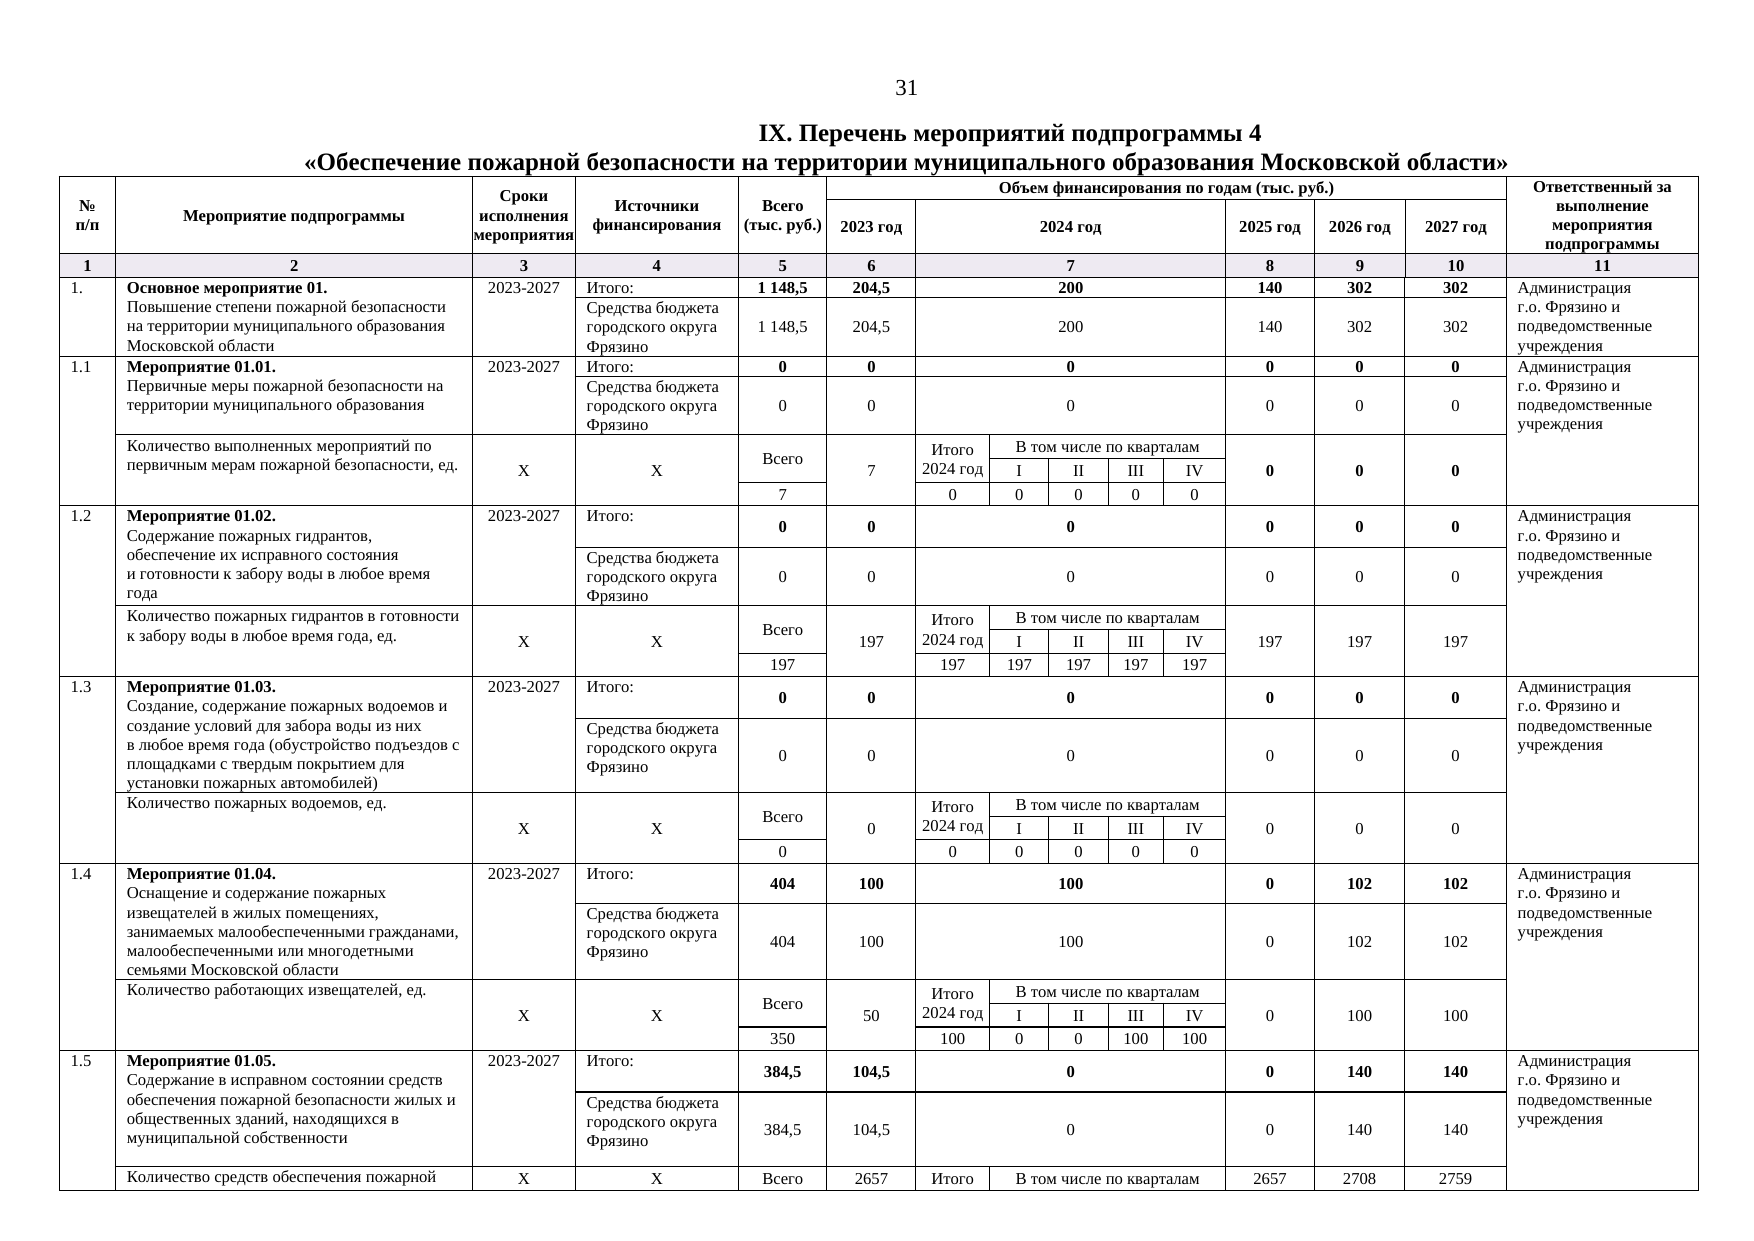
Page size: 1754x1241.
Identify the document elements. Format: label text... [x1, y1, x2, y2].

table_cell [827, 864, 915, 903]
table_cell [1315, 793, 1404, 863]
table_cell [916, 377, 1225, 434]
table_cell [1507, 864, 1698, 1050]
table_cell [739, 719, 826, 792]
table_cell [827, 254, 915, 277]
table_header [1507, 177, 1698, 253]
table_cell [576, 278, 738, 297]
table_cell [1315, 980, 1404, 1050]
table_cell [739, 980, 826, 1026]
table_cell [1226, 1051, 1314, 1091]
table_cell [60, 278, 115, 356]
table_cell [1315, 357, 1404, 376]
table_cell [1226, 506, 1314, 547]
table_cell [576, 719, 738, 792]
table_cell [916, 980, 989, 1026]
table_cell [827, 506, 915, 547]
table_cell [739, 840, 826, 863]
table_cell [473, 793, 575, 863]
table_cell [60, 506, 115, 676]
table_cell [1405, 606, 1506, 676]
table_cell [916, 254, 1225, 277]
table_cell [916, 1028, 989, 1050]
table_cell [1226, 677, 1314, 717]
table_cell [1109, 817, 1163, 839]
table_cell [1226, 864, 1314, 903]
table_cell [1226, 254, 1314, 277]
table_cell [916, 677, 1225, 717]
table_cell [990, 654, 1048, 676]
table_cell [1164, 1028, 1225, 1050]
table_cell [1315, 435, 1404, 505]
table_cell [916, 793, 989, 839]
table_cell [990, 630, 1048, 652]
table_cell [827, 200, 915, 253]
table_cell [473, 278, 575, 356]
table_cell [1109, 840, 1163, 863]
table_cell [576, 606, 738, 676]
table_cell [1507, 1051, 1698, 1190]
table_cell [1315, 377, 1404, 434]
text IX. Перечень мероприятий подпрограммы 4 [325, 118, 1695, 147]
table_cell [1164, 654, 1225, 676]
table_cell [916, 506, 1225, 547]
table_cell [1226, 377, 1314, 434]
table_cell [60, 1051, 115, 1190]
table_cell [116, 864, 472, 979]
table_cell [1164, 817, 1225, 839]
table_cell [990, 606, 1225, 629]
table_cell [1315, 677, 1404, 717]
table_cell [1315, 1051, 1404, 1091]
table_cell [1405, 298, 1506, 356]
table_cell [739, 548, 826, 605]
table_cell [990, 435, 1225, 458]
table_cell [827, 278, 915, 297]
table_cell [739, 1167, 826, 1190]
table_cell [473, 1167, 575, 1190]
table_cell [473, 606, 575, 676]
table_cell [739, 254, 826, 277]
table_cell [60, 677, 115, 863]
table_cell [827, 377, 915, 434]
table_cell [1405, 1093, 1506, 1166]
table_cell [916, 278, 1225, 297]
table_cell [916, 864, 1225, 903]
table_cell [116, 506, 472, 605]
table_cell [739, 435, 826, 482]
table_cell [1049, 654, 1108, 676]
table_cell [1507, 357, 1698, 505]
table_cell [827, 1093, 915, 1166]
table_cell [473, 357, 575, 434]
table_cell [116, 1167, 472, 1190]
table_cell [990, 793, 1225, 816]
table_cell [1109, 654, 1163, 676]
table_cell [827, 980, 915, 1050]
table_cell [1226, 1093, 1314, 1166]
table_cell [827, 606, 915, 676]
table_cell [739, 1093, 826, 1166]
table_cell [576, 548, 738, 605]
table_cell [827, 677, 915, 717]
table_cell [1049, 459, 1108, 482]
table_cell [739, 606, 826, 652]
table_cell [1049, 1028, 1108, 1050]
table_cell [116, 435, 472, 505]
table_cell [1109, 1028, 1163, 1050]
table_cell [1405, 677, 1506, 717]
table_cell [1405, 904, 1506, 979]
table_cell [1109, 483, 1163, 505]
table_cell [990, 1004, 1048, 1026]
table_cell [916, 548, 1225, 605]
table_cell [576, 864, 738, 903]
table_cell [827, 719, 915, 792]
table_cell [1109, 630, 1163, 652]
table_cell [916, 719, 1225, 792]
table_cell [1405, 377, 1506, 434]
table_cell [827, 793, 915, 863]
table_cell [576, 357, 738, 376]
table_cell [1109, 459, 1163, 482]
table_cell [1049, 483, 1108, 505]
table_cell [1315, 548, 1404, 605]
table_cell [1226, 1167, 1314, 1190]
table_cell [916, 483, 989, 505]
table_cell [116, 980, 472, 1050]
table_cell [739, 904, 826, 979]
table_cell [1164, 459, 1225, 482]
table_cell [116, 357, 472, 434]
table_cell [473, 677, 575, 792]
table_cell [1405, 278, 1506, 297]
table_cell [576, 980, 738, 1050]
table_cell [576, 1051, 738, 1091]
text «Обеспечение пожарной безопасности на территории муниципального образования Московской области» [118, 147, 1695, 176]
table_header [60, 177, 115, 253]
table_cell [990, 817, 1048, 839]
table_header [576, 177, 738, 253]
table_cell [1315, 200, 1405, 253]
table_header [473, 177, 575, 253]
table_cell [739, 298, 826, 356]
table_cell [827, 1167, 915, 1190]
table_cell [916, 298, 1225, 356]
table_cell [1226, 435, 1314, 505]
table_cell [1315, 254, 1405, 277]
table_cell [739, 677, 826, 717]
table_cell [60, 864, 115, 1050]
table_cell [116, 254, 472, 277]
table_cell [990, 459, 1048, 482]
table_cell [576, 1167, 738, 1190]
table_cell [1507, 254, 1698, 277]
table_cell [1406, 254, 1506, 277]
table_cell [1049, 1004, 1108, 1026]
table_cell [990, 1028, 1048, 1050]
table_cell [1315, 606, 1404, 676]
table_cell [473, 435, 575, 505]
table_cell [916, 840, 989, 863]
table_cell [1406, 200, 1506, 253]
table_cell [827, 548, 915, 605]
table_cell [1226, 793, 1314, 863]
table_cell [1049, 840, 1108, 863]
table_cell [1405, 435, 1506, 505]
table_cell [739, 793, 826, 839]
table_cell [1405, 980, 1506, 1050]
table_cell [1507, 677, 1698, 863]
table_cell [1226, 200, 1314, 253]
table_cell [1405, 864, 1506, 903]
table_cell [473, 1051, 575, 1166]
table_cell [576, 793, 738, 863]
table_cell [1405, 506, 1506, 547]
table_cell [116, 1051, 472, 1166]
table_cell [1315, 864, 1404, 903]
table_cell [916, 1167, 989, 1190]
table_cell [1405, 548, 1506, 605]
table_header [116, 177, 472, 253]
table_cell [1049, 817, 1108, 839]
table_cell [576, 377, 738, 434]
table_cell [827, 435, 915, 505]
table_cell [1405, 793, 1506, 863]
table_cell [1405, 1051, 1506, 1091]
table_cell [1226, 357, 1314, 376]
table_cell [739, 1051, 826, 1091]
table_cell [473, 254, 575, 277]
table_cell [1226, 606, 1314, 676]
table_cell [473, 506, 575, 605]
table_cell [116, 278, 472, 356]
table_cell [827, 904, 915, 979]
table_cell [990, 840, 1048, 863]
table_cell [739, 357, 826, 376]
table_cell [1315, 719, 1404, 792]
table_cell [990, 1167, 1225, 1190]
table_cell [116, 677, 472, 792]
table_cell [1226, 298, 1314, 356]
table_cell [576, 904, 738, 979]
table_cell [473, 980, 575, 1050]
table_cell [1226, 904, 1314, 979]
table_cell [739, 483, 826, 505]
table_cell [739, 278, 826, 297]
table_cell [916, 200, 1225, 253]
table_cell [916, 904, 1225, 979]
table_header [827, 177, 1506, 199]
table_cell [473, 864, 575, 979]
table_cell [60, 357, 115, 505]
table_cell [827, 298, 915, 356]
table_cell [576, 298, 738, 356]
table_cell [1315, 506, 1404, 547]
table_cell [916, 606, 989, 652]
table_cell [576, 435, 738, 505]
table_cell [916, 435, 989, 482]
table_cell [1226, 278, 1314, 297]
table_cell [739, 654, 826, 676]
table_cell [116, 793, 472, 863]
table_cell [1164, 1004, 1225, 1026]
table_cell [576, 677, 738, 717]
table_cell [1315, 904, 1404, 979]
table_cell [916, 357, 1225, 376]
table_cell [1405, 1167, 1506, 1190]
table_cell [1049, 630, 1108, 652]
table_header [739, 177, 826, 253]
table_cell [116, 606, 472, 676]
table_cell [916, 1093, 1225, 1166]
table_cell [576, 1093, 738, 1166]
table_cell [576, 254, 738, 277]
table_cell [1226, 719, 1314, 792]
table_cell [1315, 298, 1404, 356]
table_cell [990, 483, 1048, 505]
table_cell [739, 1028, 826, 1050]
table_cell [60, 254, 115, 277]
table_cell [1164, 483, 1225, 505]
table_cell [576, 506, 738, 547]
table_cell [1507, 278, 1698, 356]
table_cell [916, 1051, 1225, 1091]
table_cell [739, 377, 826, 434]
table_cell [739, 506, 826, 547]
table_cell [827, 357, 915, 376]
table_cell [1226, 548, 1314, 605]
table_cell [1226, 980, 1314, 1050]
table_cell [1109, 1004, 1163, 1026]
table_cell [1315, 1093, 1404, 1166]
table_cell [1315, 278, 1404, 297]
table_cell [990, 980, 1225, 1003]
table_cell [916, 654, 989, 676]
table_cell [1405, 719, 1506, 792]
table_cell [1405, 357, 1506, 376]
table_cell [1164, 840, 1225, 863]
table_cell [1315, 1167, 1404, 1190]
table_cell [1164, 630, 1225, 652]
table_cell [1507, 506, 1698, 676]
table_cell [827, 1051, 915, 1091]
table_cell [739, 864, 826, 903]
